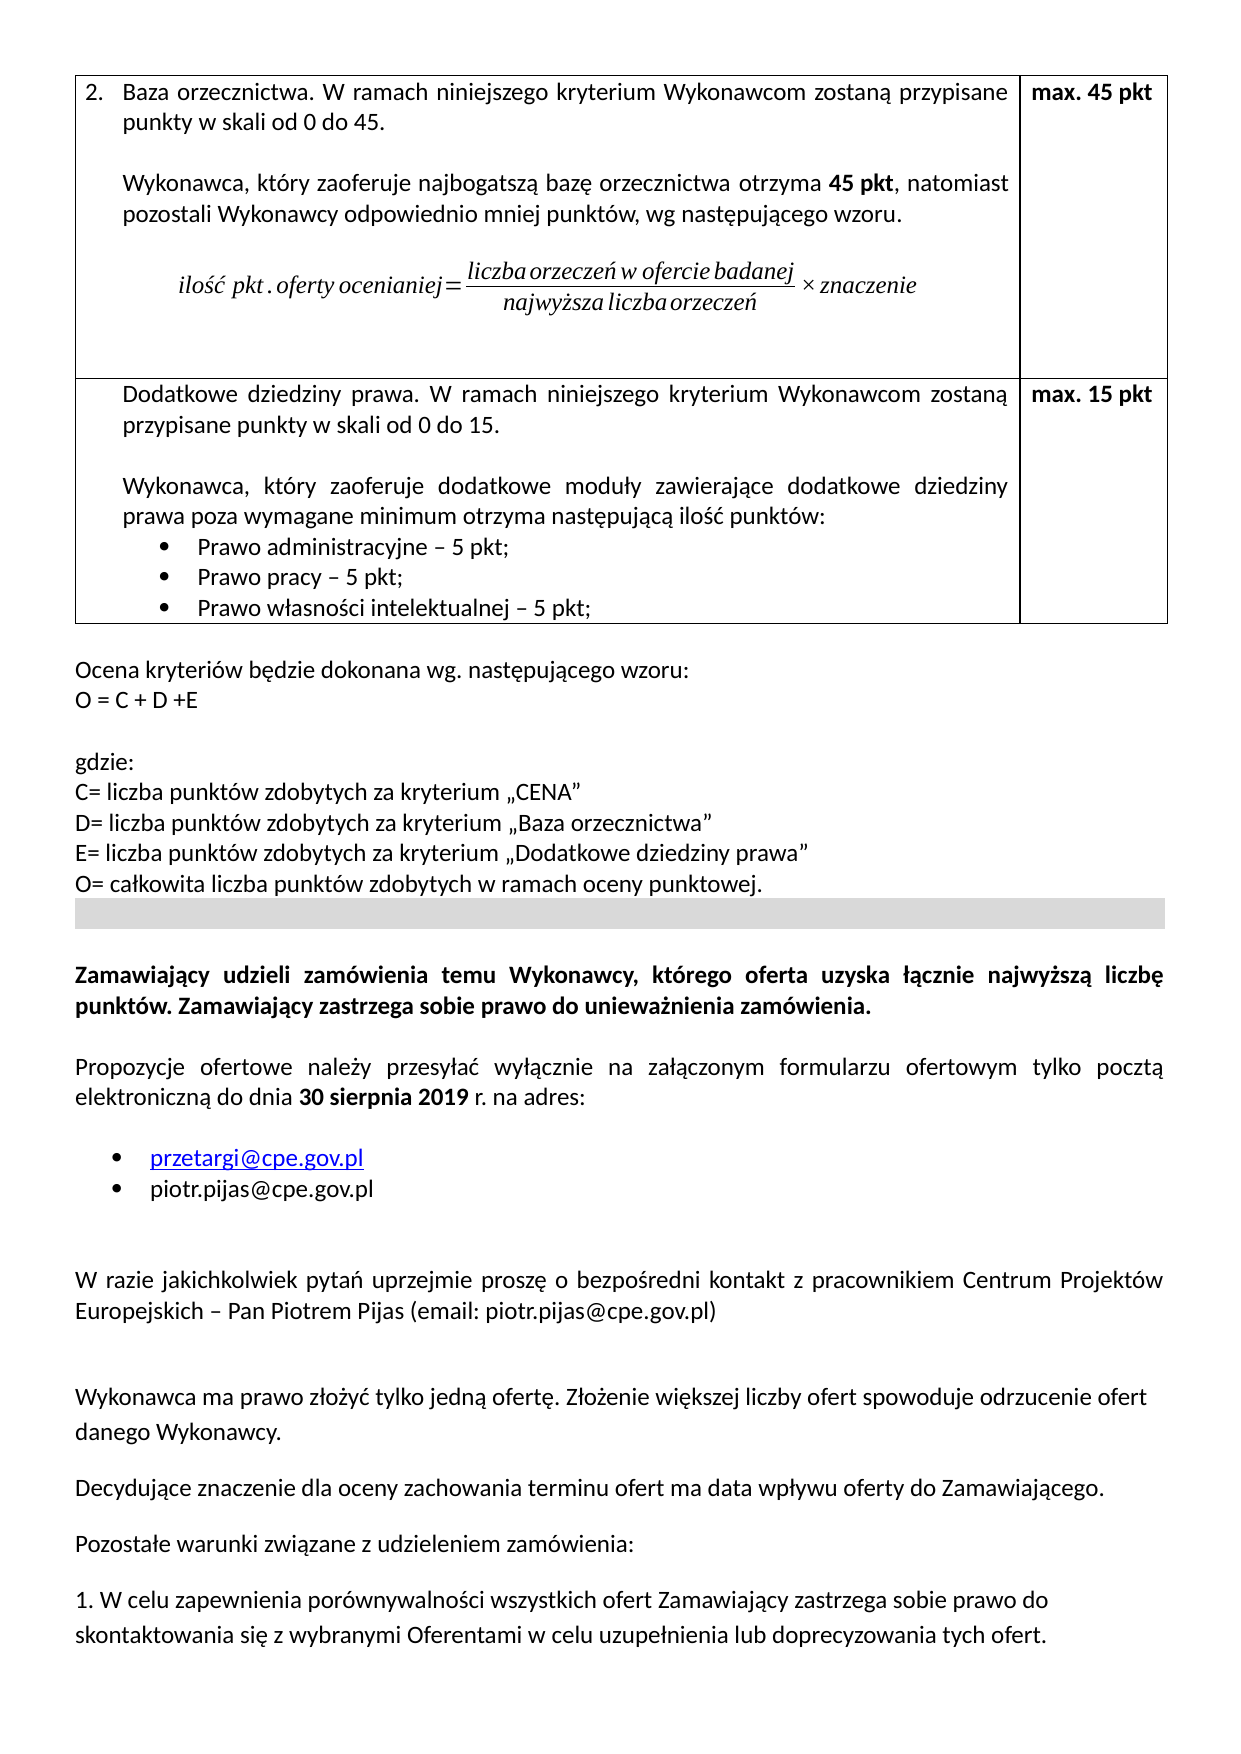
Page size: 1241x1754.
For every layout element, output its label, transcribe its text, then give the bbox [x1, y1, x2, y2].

text Ocena kryteriów będzie dokonana wg. następującego wzoru: [75, 654, 1165, 685]
text W razie jakichkolwiek pytań uprzejmie proszę o bezpośredni kontakt z pracownikiem Centrum Projektów Europejskich – Pan Piotrem Pijas (email: piotr.pijas@cpe.gov.pl) [75, 1264, 1165, 1326]
table_cell max. 45 pkt [1021, 76, 1167, 377]
text Wykonawca ma prawo złożyć tylko jedną ofertę. Złożenie większej liczby ofert spowoduje odrzucenie ofert danego Wykonawcy. [75, 1381, 1165, 1447]
table_cell Dodatkowe dziedziny prawa. W ramach niniejszego kryterium Wykonawcom zostaną przypisane punkty w skali od 0 do 15. Wykonawca, który zaoferuje dodatkowe moduły zawierające dodatkowe dziedziny prawa poza wymagane minimum otrzyma następującą ilość punktów: Prawo administracyjne – 5 pkt; Prawo pracy – 5 pkt; Prawo własności intelektualnej – 5 pkt; [76, 379, 1019, 623]
text gdzie: [75, 746, 1165, 776]
table_cell Baza orzecznictwa. W ramach niniejszego kryterium Wykonawcom zostaną przypisane punkty w skali od 0 do 45. Wykonawca, który zaoferuje najbogatszą bazę orzecznictwa otrzyma 45 pkt, natomiast pozostali Wykonawcy odpowiednio mniej punktów, wg następującego wzoru. [76, 76, 1019, 377]
text D= liczba punktów zdobytych za kryterium „Baza orzecznictwa” [75, 807, 1165, 837]
list piotr.pijas@cpe.gov.pl [112, 1173, 1165, 1203]
text C= liczba punktów zdobytych za kryterium „CENA” [75, 776, 1165, 807]
text Pozostałe warunki związane z udzieleniem zamówienia: [75, 1528, 1165, 1559]
table_cell max. 15 pkt [1021, 379, 1167, 623]
text O = C + D +E [75, 685, 1165, 715]
text Propozycje ofertowe należy przesyłać wyłącznie na załączonym formularzu ofertowym tylko pocztą elektroniczną do dnia 30 sierpnia 2019 r. na adres: [75, 1051, 1165, 1112]
list przetargi@cpe.gov.pl [112, 1142, 1165, 1173]
text Decydujące znaczenie dla oceny zachowania terminu ofert ma data wpływu oferty do Zamawiającego. [75, 1472, 1165, 1503]
text 1. W celu zapewnienia porównywalności wszystkich ofert Zamawiający zastrzega sobie prawo do skontaktowania się z wybranymi Oferentami w celu uzupełnienia lub doprecyzowania tych ofert. [75, 1584, 1165, 1649]
text O= całkowita liczba punktów zdobytych w ramach oceny punktowej. [75, 868, 1165, 898]
text Zamawiający udzieli zamówienia temu Wykonawcy, którego oferta uzyska łącznie najwyższą liczbę punktów. Zamawiający zastrzega sobie prawo do unieważnienia zamówienia. [75, 959, 1165, 1020]
text E= liczba punktów zdobytych za kryterium „Dodatkowe dziedziny prawa” [75, 837, 1165, 868]
